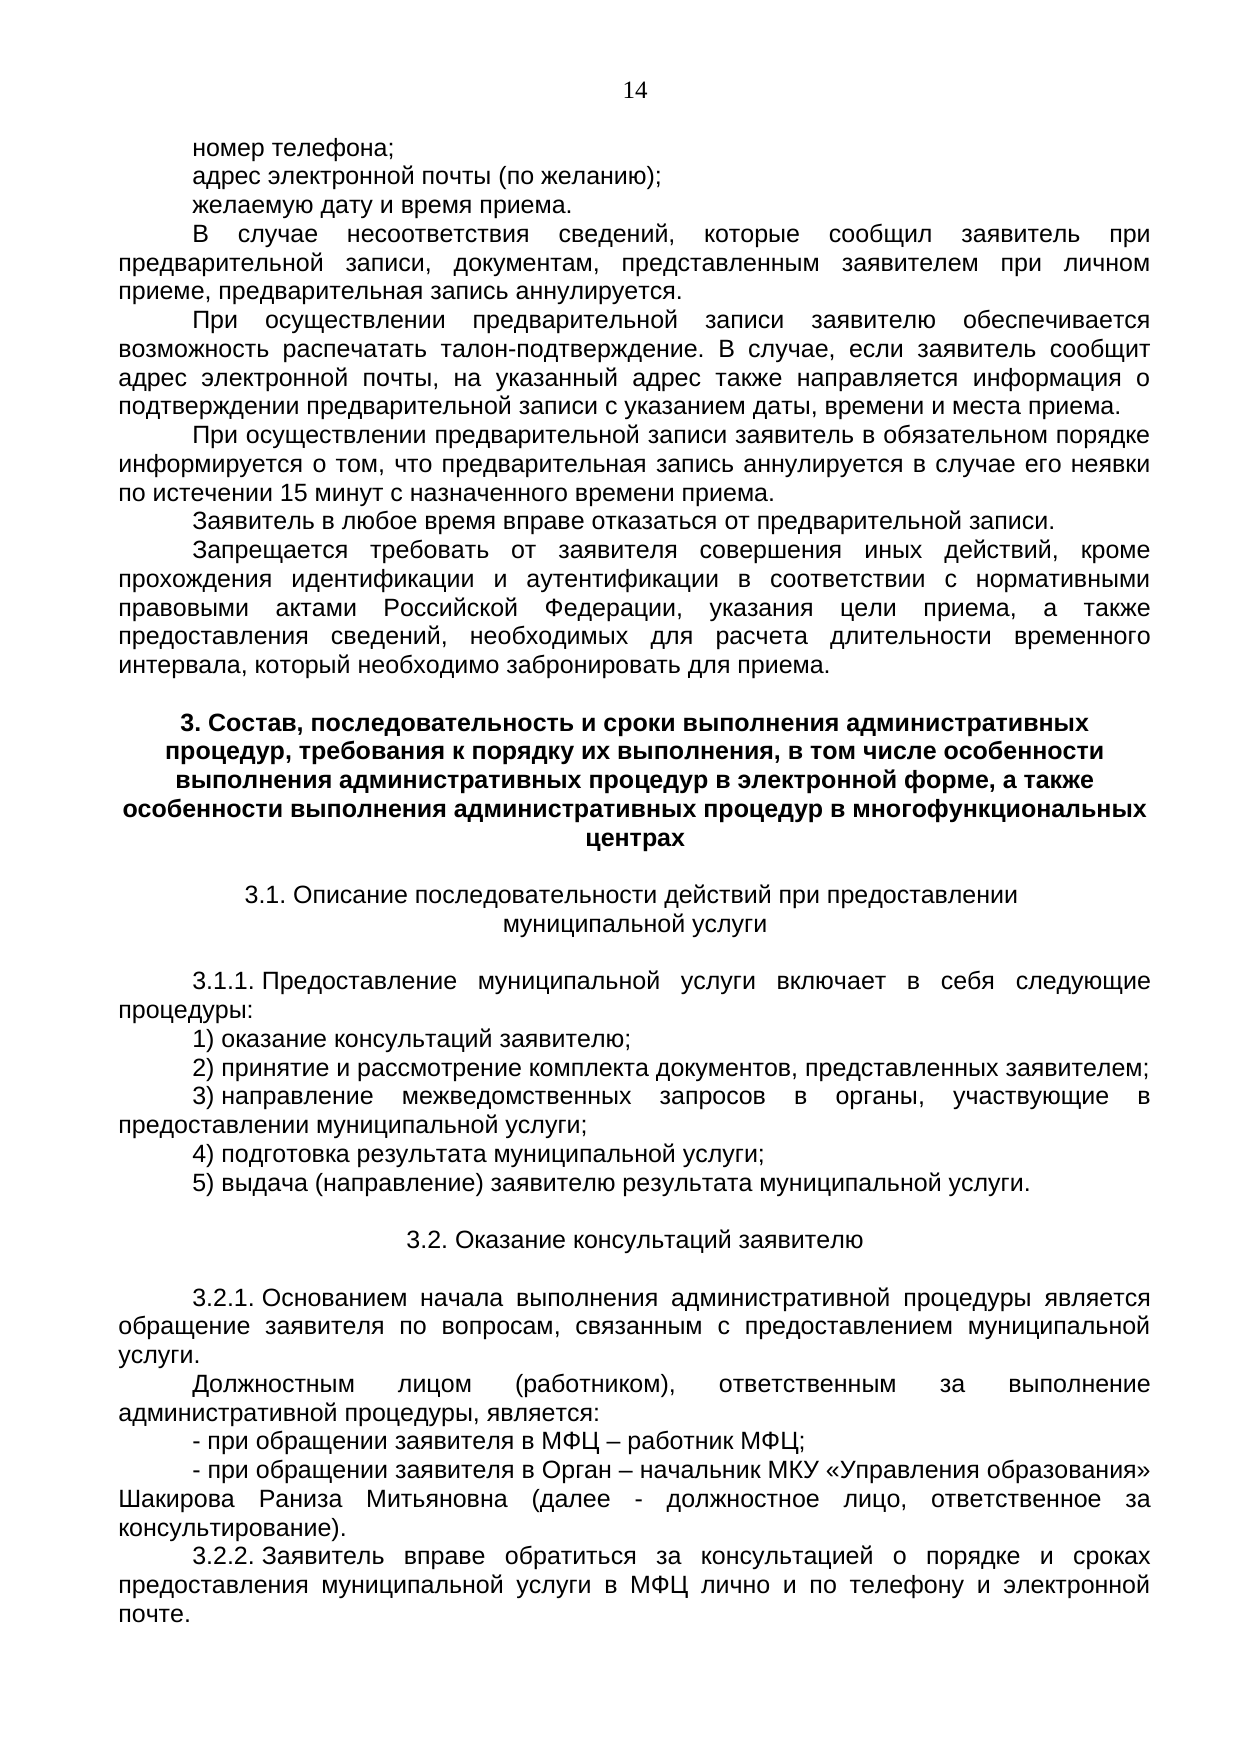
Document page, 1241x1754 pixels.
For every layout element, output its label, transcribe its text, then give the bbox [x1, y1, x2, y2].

text 4) подготовка результата муниципальной услуги; [118, 1139, 1152, 1167]
text 3.2.1. Основанием начала выполнения административной процедуры является обращение заявителя по вопросам, связанным с предоставлением муниципальной услуги. [118, 1282, 1152, 1369]
text При осуществлении предварительной записи заявитель в обязательном порядке информируется о том, что предварительная запись аннулируется в случае его неявки по истечении 15 минут с назначенного времени приема. [118, 420, 1152, 506]
text 2) принятие и рассмотрение комплекта документов, представленных заявителем; [118, 1052, 1152, 1081]
text 3.2.2. Заявитель вправе обратиться за консультацией о порядке и сроках предоставления муниципальной услуги в МФЦ лично и по телефону и электронной почте. [118, 1541, 1152, 1627]
text 3.2. Оказание консультаций заявителю [118, 1225, 1152, 1254]
text Запрещается требовать от заявителя совершения иных действий, кроме прохождения идентификации и аутентификации в соответствии с нормативными правовыми актами Российской Федерации, указания цели приема, а также предоставления сведений, необходимых для расчета длительности временного интервала, который необходимо забронировать для приема. [118, 535, 1152, 679]
text Заявитель в любое время вправе отказаться от предварительной записи. [118, 506, 1152, 535]
text 5) выдача (направление) заявителю результата муниципальной услуги. [118, 1167, 1152, 1196]
text адрес электронной почты (по желанию); [118, 161, 1152, 190]
text 3.1.1. Предоставление муниципальной услуги включает в себя следующие процедуры: [118, 966, 1152, 1024]
text При осуществлении предварительной записи заявителю обеспечивается возможность распечатать талон-подтверждение. В случае, если заявитель сообщит адрес электронной почты, на указанный адрес также направляется информация о подтверждении предварительной записи с указанием даты, времени и места приема. [118, 305, 1152, 420]
text номер телефона; [118, 132, 1152, 161]
text 3) направление межведомственных запросов в органы, участвующие в предоставлении муниципальной услуги; [118, 1081, 1152, 1139]
text - при обращении заявителя в МФЦ – работник МФЦ; [118, 1426, 1152, 1455]
text 3.1. Описание последовательности действий при предоставлении муниципальной услуги [118, 880, 1152, 937]
text 3. Состав, последовательность и сроки выполнения административных процедур, требования к порядку их выполнения, в том числе особенности выполнения административных процедур в электронной форме, а также особенности выполнения административных процедур в многофункциональных центрах [118, 707, 1152, 851]
text В случае несоответствия сведений, которые сообщил заявитель при предварительной записи, документам, представленным заявителем при личном приеме, предварительная запись аннулируется. [118, 219, 1152, 305]
text - при обращении заявителя в Орган – начальник МКУ «Управления образования» Шакирова Раниза Митьяновна (далее - должностное лицо, ответственное за консультирование). [118, 1455, 1152, 1541]
text 1) оказание консультаций заявителю; [118, 1024, 1152, 1052]
text Должностным лицом (работником), ответственным за выполнение административной процедуры, является: [118, 1369, 1152, 1426]
text желаемую дату и время приема. [118, 190, 1152, 219]
